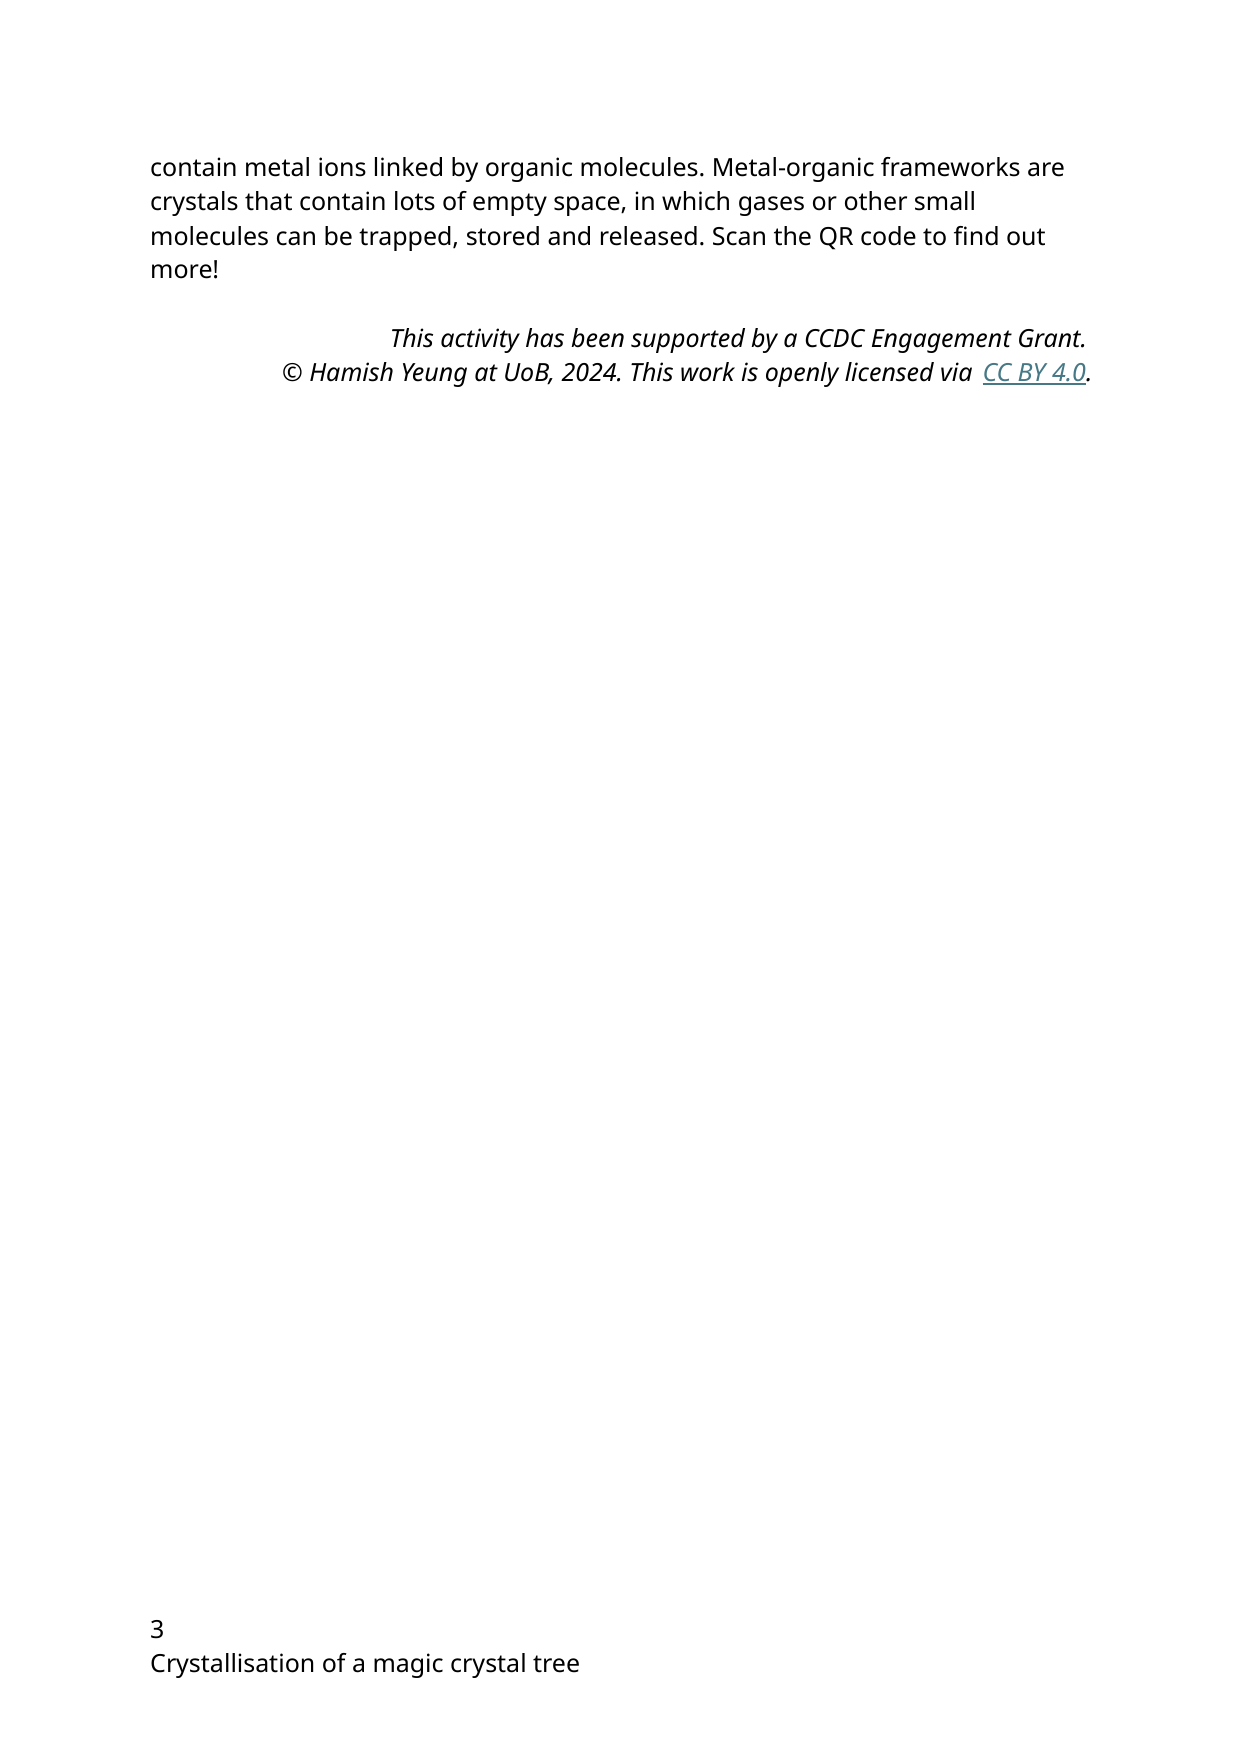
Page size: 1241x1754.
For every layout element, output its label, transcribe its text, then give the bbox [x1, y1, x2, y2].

text This activity has been supported by a CCDC Engagement Grant. [150, 320, 1090, 354]
text © Hamish Yeung at UoB, 2024. This work is openly licensed via CC BY 4.0. [150, 354, 1095, 388]
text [150, 150, 1090, 286]
